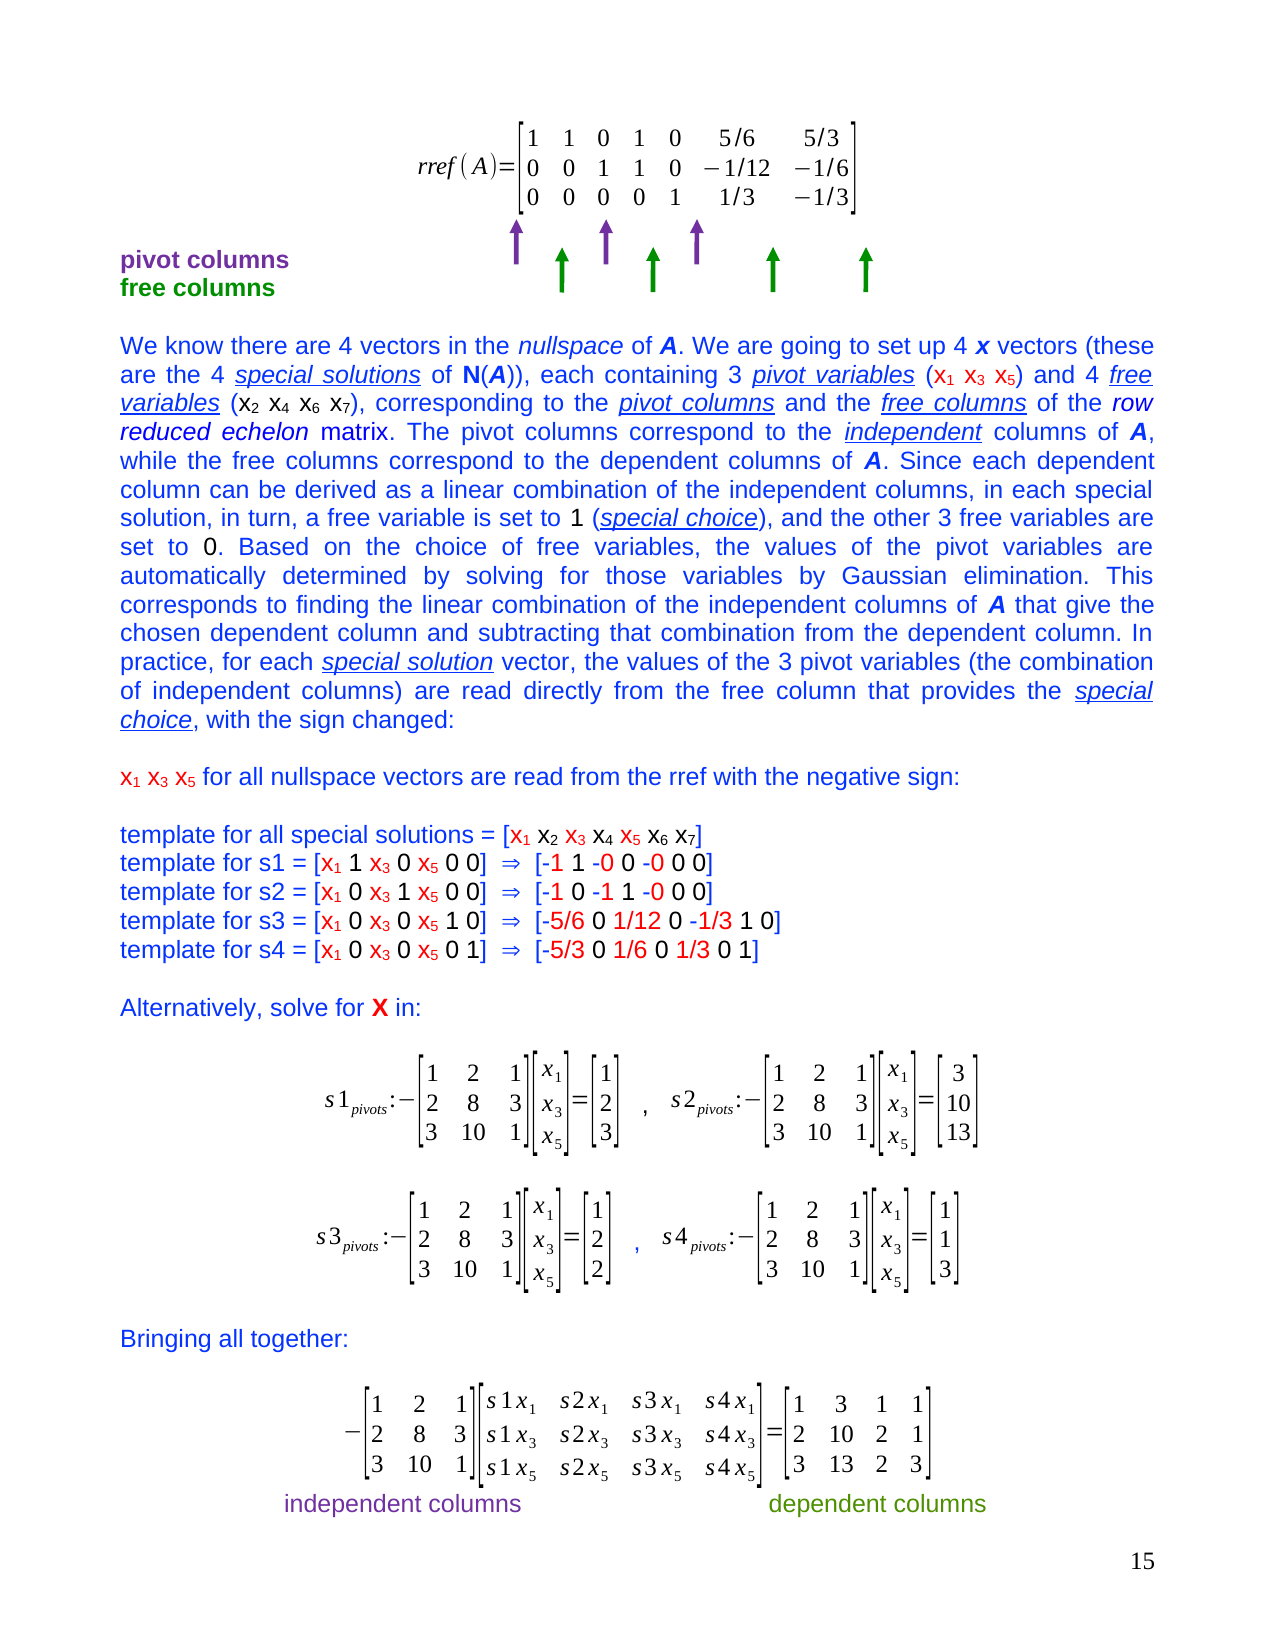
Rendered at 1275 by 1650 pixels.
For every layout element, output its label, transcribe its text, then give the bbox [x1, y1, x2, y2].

text Alternatively, solve for X in: [120, 992, 1155, 1021]
text , [120, 1050, 1155, 1158]
text template for all special solutions = [x1 x2 x3 x4 x5 x6 x7] [120, 819, 1155, 848]
text template for s2 = [x1 0 x3 1 x5 0 0] [-1 0 -1 1 -0 0 0] [120, 877, 1155, 906]
text template for s1 = [x1 1 x3 0 x5 0 0] [-1 1 -0 0 -0 0 0] [120, 848, 1155, 877]
text x1 x3 x5 for all nullspace vectors are read from the rref with the negative sign: [120, 762, 1155, 791]
text pivot columns [120, 244, 1155, 273]
text , [120, 1187, 1155, 1295]
text free columns [120, 273, 1155, 302]
text independent columns dependent columns [120, 1489, 1155, 1518]
text We know there are 4 vectors in the nullspace of A. We are going to set up 4 x vectors (these are the 4 special solutions of N(A)), each containing 3 pivot variables (x1 x3 x5) and 4 free variables (x2 x4 x6 x7), corresponding to the pivot columns and the free columns of the row reduced echelon matrix. The pivot columns correspond to the independent columns of A, while the free columns correspond to the dependent columns of A. Since each dependent column can be derived as a linear combination of the independent columns, in each special solution, in turn, a free variable is set to 1 (special choice), and the other 3 free variables are set to 0. Based on the choice of free variables, the values of the pivot variables are automatically determined by solving for those variables by Gaussian elimination. This corresponds to finding the linear combination of the independent columns of A that give the chosen dependent column and subtracting that combination from the dependent column. In practice, for each special solution vector, the values of the 3 pivot variables (the combination of independent columns) are read directly from the free column that provides the special choice, with the sign changed: [120, 331, 1155, 733]
text template for s3 = [x1 0 x3 0 x5 1 0] [-5/6 0 1/12 0 -1/3 1 0] [120, 906, 1155, 935]
text Bringing all together: [120, 1324, 1155, 1353]
text template for s4 = [x1 0 x3 0 x5 0 1] [-5/3 0 1/6 0 1/3 0 1] [120, 935, 1155, 964]
